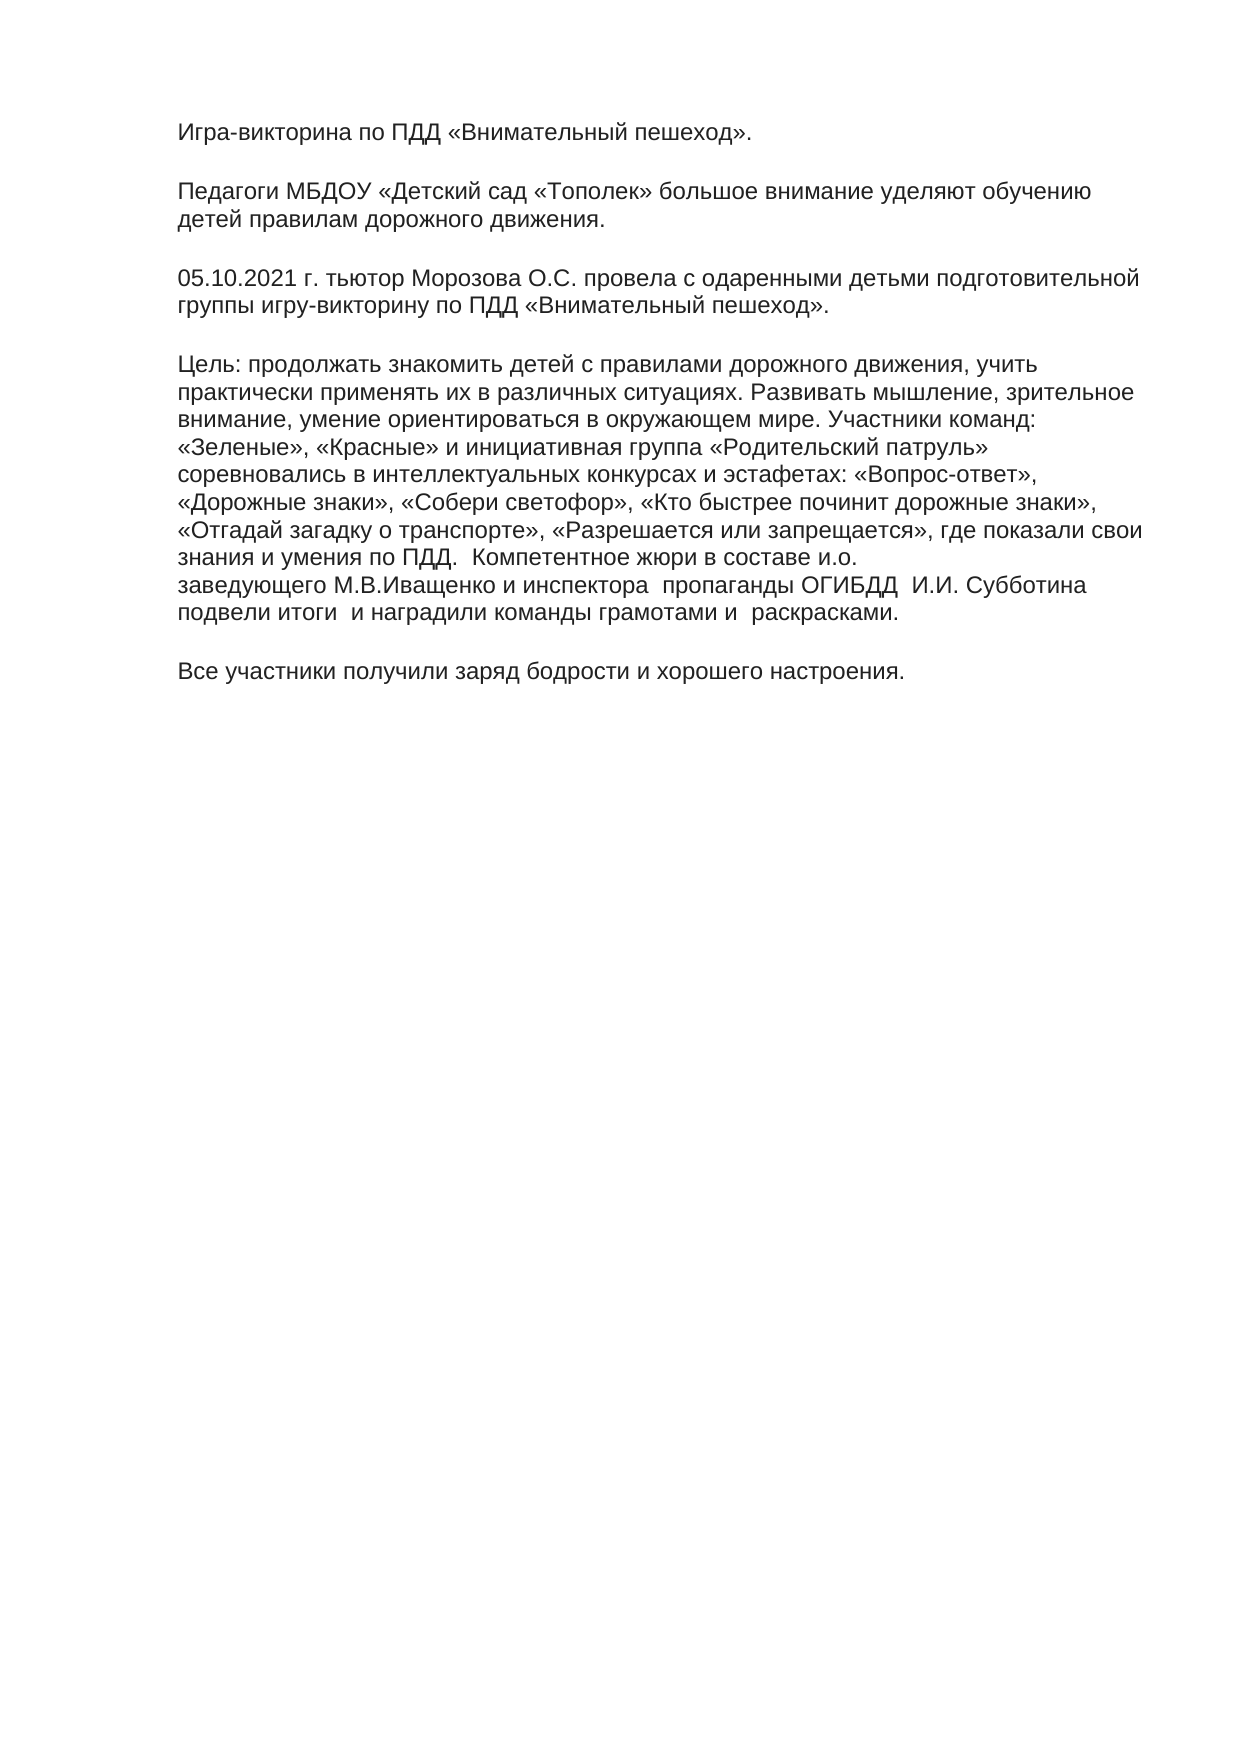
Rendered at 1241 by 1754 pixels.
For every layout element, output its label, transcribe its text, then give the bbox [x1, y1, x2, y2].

text Все участники получили заряд бодрости и хорошего настроения. [177, 657, 1152, 685]
text Игра-викторина по ПДД «Внимательный пешеход». [177, 118, 1152, 146]
text 05.10.2021 г. тьютор Морозова О.С. провела с одаренными детьми подготовительной группы игру-викторину по ПДД «Внимательный пешеход». [177, 263, 1152, 319]
text Педагоги МБДОУ «Детский сад «Тополек» большое внимание уделяют обучению детей правилам дорожного движения. [177, 177, 1152, 232]
text Цель: продолжать знакомить детей с правилами дорожного движения, учить практически применять их в различных ситуациях. Развивать мышление, зрительное внимание, умение ориентироваться в окружающем мире. Участники команд: «Зеленые», «Красные» и инициативная группа «Родительский патруль» соревновались в интеллектуальных конкурсах и эстафетах: «Вопрос-ответ», «Дорожные знаки», «Собери светофор», «Кто быстрее починит дорожные знаки», «Отгадай загадку о транспорте», «Разрешается или запрещается», где показали свои знания и умения по ПДД. Компетентное жюри в составе и.о. заведующего М.В.Иващенко и инспектора пропаганды ОГИБДД И.И. Субботина подвели итоги и наградили команды грамотами и раскрасками. [177, 350, 1152, 626]
